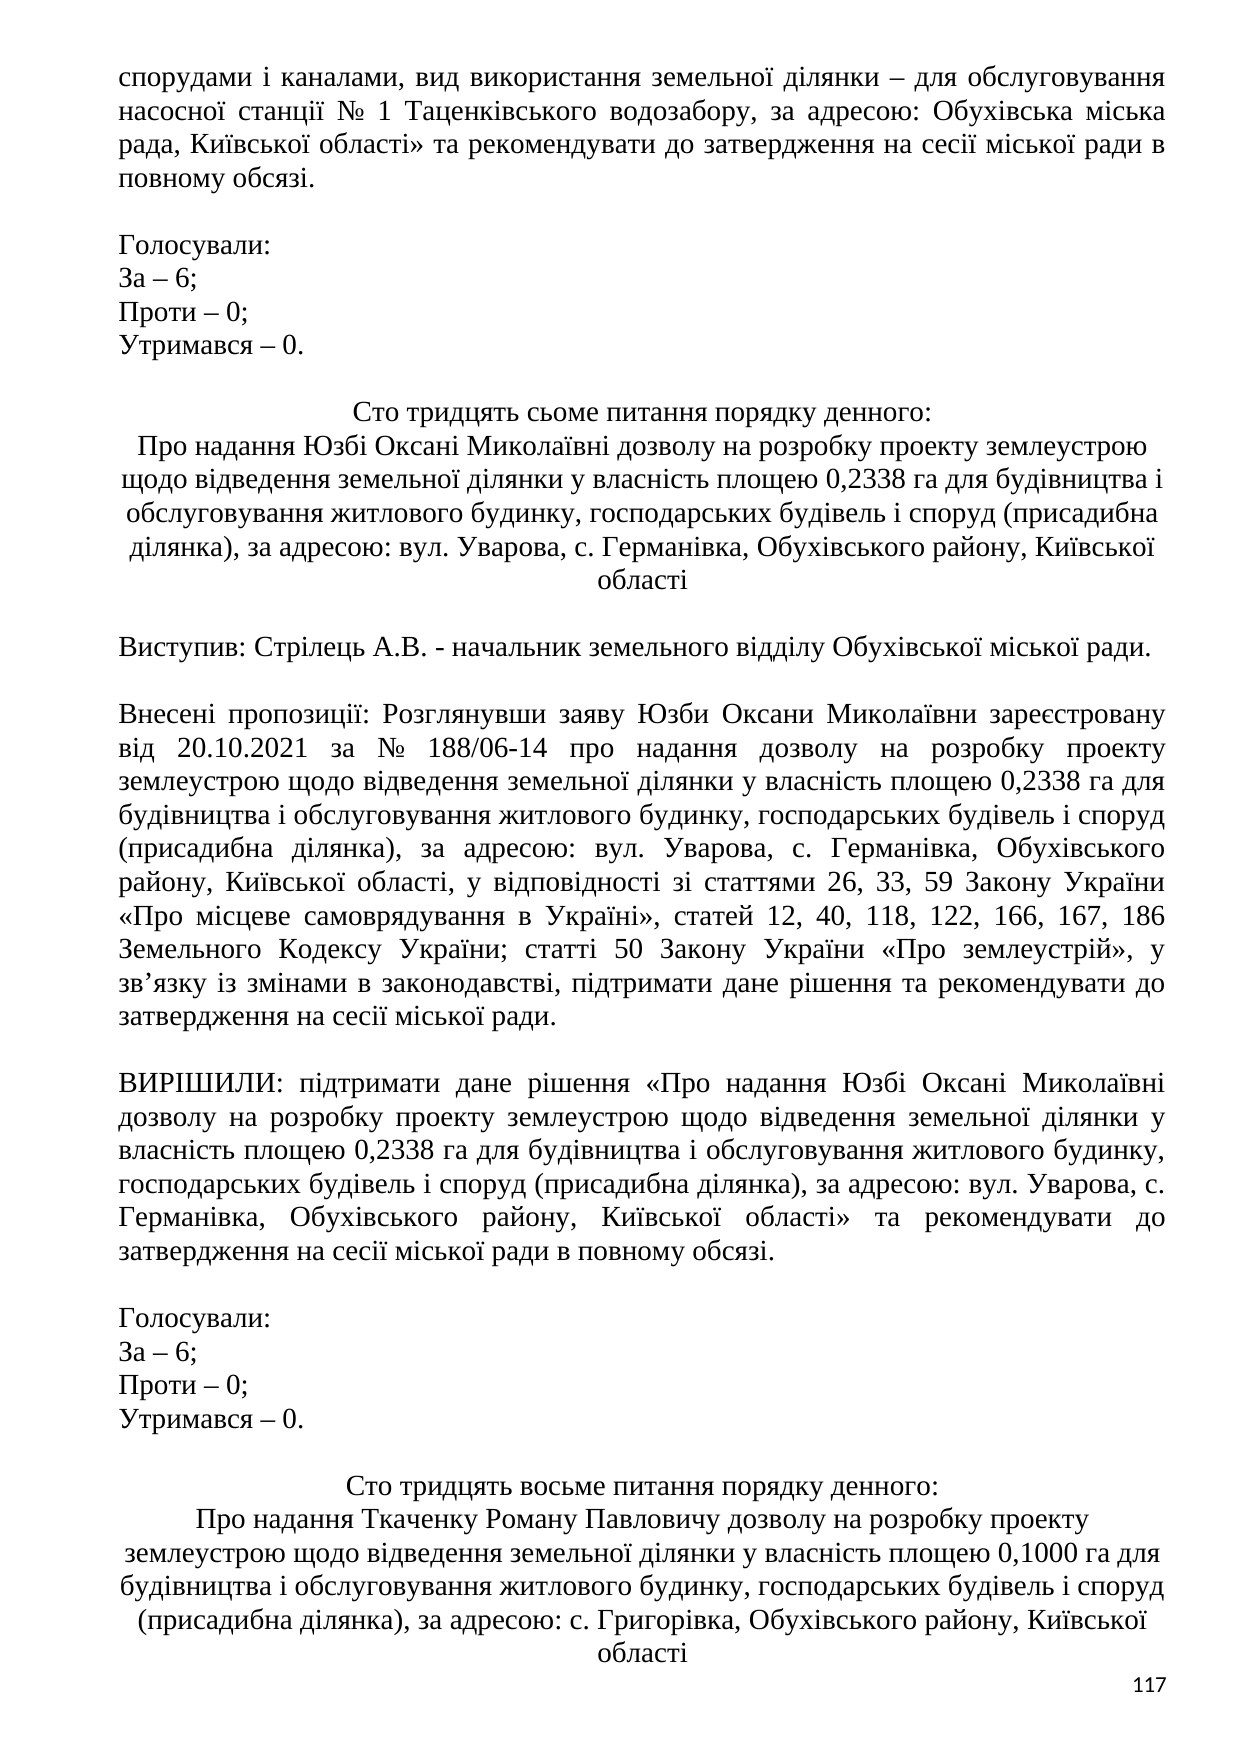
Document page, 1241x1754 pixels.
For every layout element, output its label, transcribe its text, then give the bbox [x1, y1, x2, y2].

text За – 6; [118, 260, 1167, 294]
text Утримався – 0. [118, 327, 1167, 361]
text Про надання Ткаченку Роману Павловичу дозволу на розробку проекту землеустрою щодо відведення земельної ділянки у власність площею 0,1000 га для будівництва і обслуговування житлового будинку, господарських будівель і споруд (присадибна ділянка), за адресою: с. Григорівка, Обухівського району, Київської області [118, 1501, 1167, 1669]
text ВИРІШИЛИ: підтримати дане рішення «Про надання Юзбі Оксані Миколаївні дозволу на розробку проекту землеустрою щодо відведення земельної ділянки у власність площею 0,2338 га для будівництва і обслуговування житлового будинку, господарських будівель і споруд (присадибна ділянка), за адресою: вул. Уварова, с. Германівка, Обухівського району, Київської області» та рекомендувати до затвердження на сесії міської ради в повному обсязі. [118, 1065, 1167, 1267]
text Голосували: [118, 227, 1167, 260]
text Виступив: Стрілець А.В. - начальник земельного відділу Обухівської міської ради. [118, 629, 1167, 663]
text Голосували: [118, 1300, 1167, 1334]
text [118, 59, 1167, 193]
text Проти – 0; [118, 1367, 1167, 1401]
text За – 6; [118, 1334, 1167, 1367]
text Про надання Юзбі Оксані Миколаївні дозволу на розробку проекту землеустрою щодо відведення земельної ділянки у власність площею 0,2338 га для будівництва і обслуговування житлового будинку, господарських будівель і споруд (присадибна ділянка), за адресою: вул. Уварова, с. Германівка, Обухівського району, Київської області [118, 428, 1167, 596]
text Проти – 0; [118, 294, 1167, 327]
text Сто тридцять восьме питання порядку денного: [118, 1468, 1167, 1501]
text Сто тридцять сьоме питання порядку денного: [118, 394, 1167, 428]
text Утримався – 0. [118, 1401, 1167, 1434]
text Внесені пропозиції: Розглянувши заяву Юзби Оксани Миколаївни зареєстровану від 20.10.2021 за № 188/06-14 про надання дозволу на розробку проекту землеустрою щодо відведення земельної ділянки у власність площею 0,2338 га для будівництва і обслуговування житлового будинку, господарських будівель і споруд (присадибна ділянка), за адресою: вул. Уварова, с. Германівка, Обухівського району, Київської області, у відповідності зі статтями 26, 33, 59 Закону України «Про місцеве самоврядування в Україні», статей 12, 40, 118, 122, 166, 167, 186 Земельного Кодексу України; статті 50 Закону України «Про землеустрій», у зв’язку із змінами в законодавстві, підтримати дане рішення та рекомендувати до затвердження на сесії міської ради. [118, 696, 1167, 1032]
